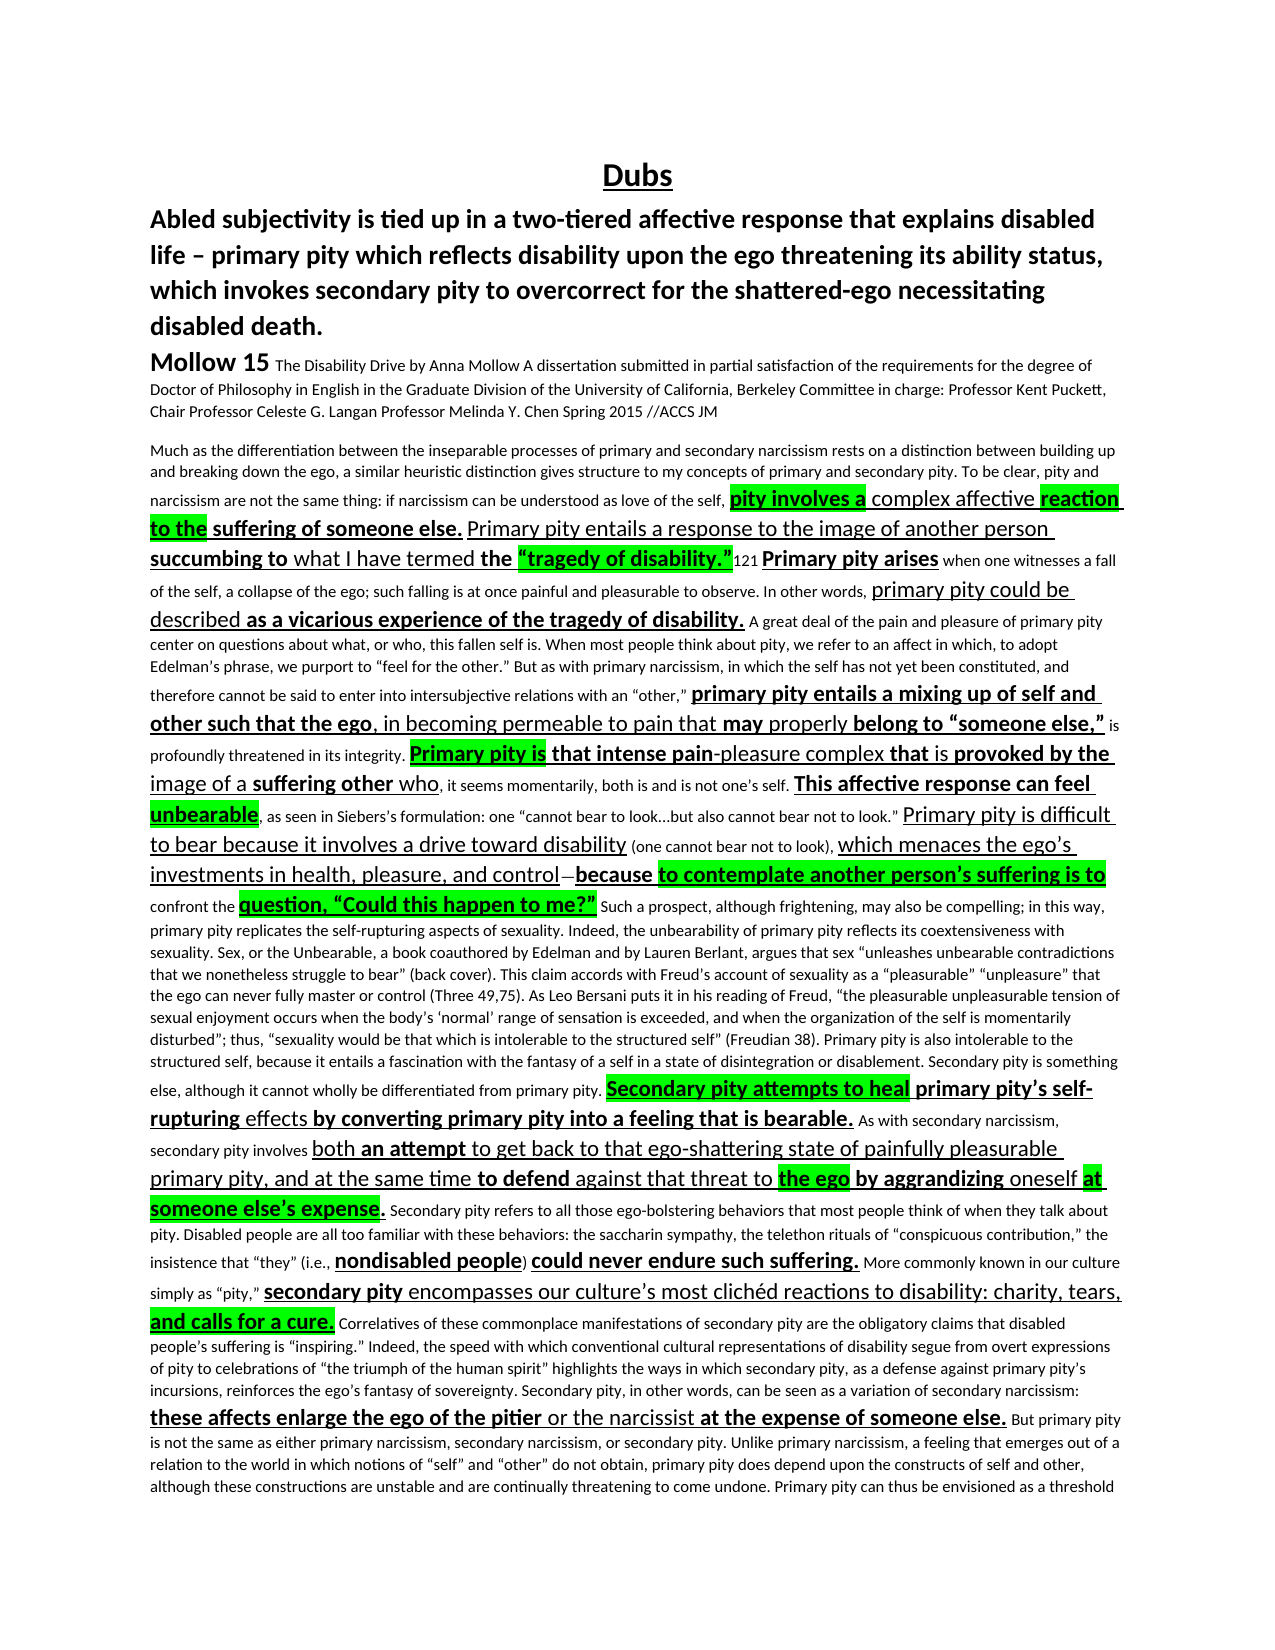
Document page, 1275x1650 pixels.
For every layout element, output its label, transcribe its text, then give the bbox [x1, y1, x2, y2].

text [150, 440, 1125, 1497]
text Mollow 15 The Disability Drive by Anna Mollow A dissertation submitted in partial satisfaction of the requirements for the degree of Doctor of Philosophy in English in the Graduate Division of the University of California, Berkeley Committee in charge: Professor Kent Puckett, Chair Professor Celeste G. Langan Professor Melinda Y. Chen Spring 2015 //ACCS JM [150, 345, 1125, 422]
subtitle Abled subjectivity is tied up in a two-tiered affective response that explains disabled life – primary pity which reflects disability upon the ego threatening its ability status, which invokes secondary pity to overcorrect for the shattered-ego necessitating disabled death. [150, 202, 1125, 342]
subtitle Dubs [150, 154, 1125, 195]
